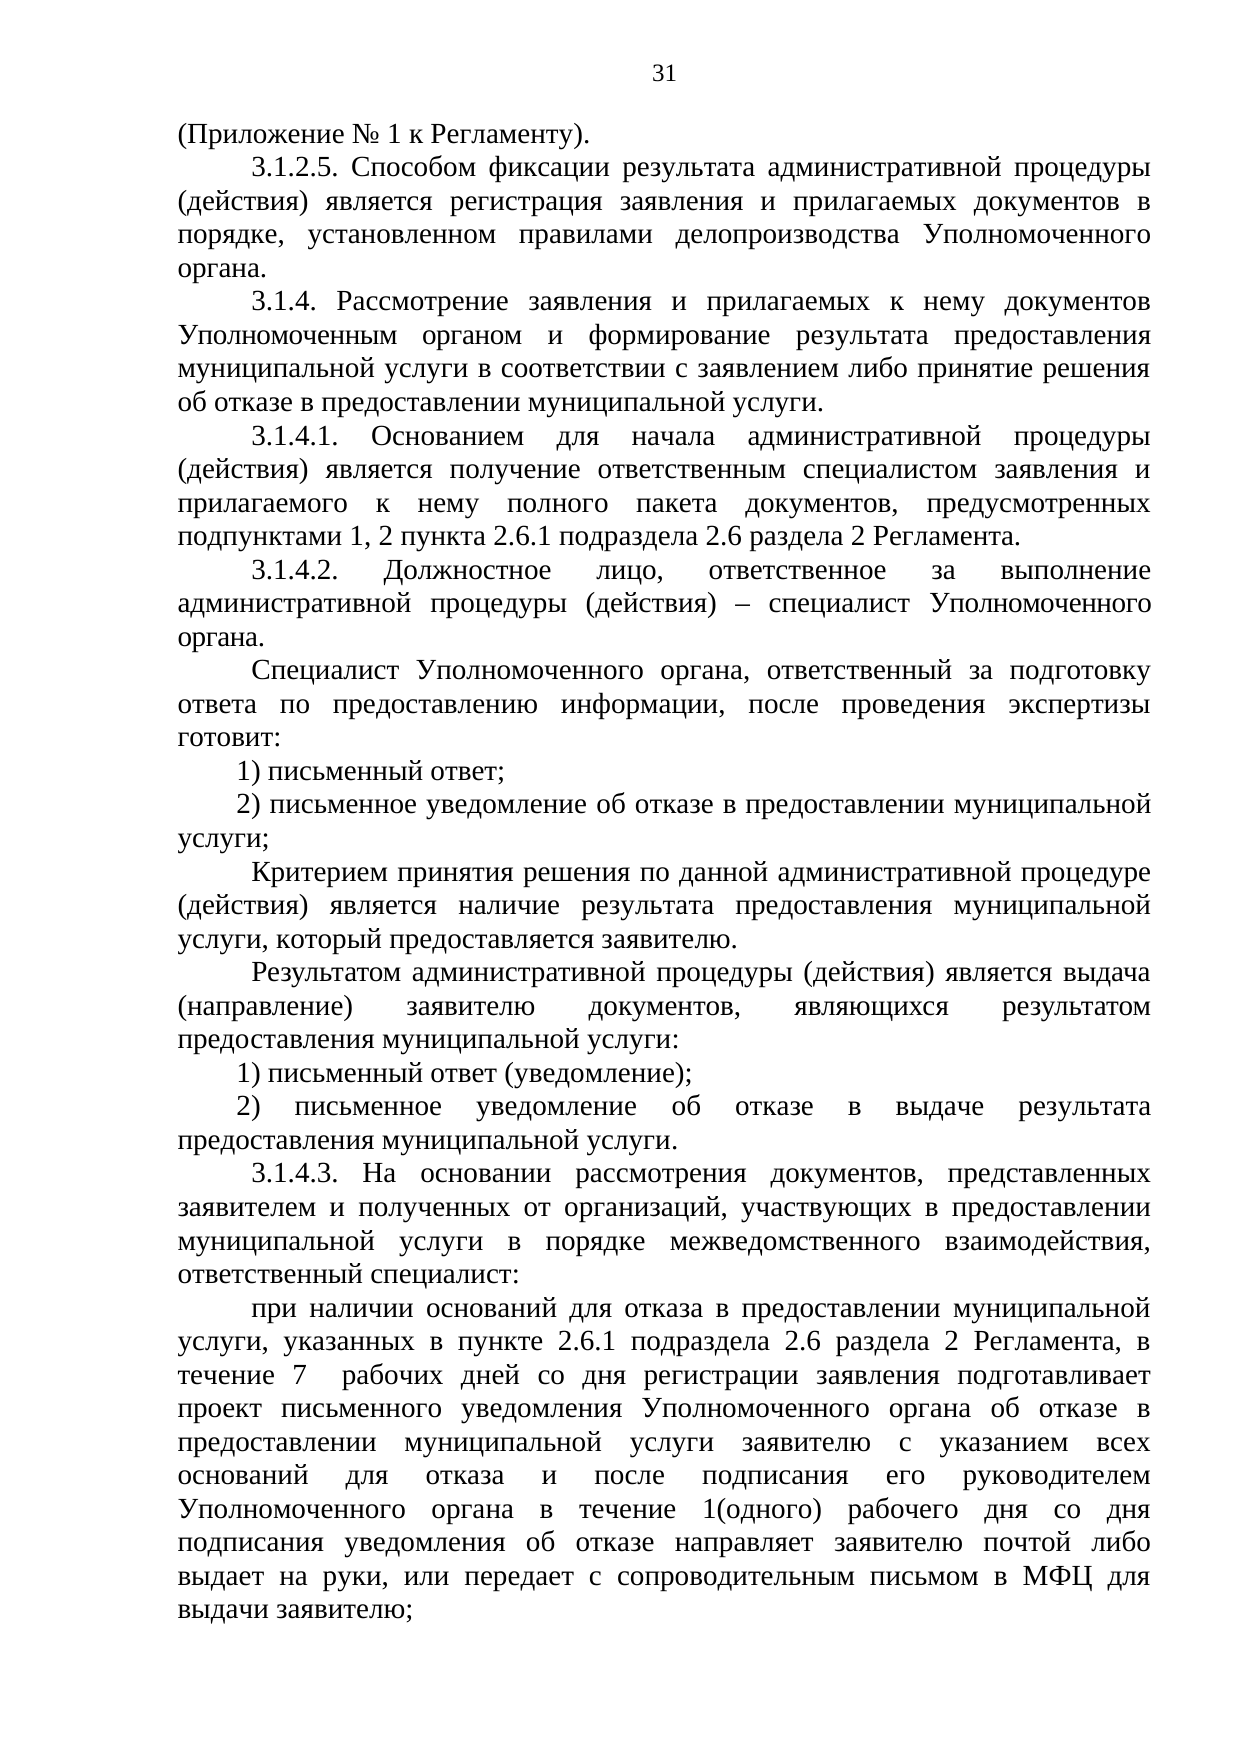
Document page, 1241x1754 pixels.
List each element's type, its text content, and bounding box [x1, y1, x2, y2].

text 2) письменное уведомление об отказе в предоставлении муниципальной услуги; [177, 787, 1152, 854]
text Специалист Уполномоченного органа, ответственный за подготовку ответа по предоставлению информации, после проведения экспертизы готовит: [177, 652, 1152, 753]
text при наличии оснований для отказа в предоставлении муниципальной услуги, указанных в пункте 2.6.1 подраздела 2.6 раздела 2 Регламента, в течение 7 рабочих дней со дня регистрации заявления подготавливает проект письменного уведомления Уполномоченного органа об отказе в предоставлении муниципальной услуги заявителю с указанием всех оснований для отказа и после подписания его руководителем Уполномоченного органа в течение 1(одного) рабочего дня со дня подписания уведомления об отказе направляет заявителю почтой либо выдает на руки, или передает с сопроводительным письмом в МФЦ для выдачи заявителю; [177, 1290, 1152, 1625]
text 2) письменное уведомление об отказе в выдаче результата предоставления муниципальной услуги. [177, 1088, 1152, 1156]
text 3.1.4. Рассмотрение заявления и прилагаемых к нему документов Уполномоченным органом и формирование результата предоставления муниципальной услуги в соответствии с заявлением либо принятие решения об отказе в предоставлении муниципальной услуги. [177, 283, 1152, 418]
text 3.1.4.2. Должностное лицо, ответственное за выполнение административной процедуры (действия) – специалист Уполномоченного органа. [177, 552, 1152, 652]
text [177, 116, 1152, 149]
text 3.1.4.3. На основании рассмотрения документов, представленных заявителем и полученных от организаций, участвующих в предоставлении муниципальной услуги в порядке межведомственного взаимодействия, ответственный специалист: [177, 1156, 1152, 1290]
text 1) письменный ответ; [177, 753, 1152, 787]
text 1) письменный ответ (уведомление); [177, 1055, 1152, 1088]
text Результатом административной процедуры (действия) является выдача (направление) заявителю документов, являющихся результатом предоставления муниципальной услуги: [177, 954, 1152, 1055]
text 3.1.2.5. Способом фиксации результата административной процедуры (действия) является регистрация заявления и прилагаемых документов в порядке, установленном правилами делопроизводства Уполномоченного органа. [177, 149, 1152, 283]
text Критерием принятия решения по данной административной процедуре (действия) является наличие результата предоставления муниципальной услуги, который предоставляется заявителю. [177, 854, 1152, 954]
text 3.1.4.1. Основанием для начала административной процедуры (действия) является получение ответственным специалистом заявления и прилагаемого к нему полного пакета документов, предусмотренных подпунктами 1, 2 пункта 2.6.1 подраздела 2.6 раздела 2 Регламента. [177, 418, 1152, 552]
